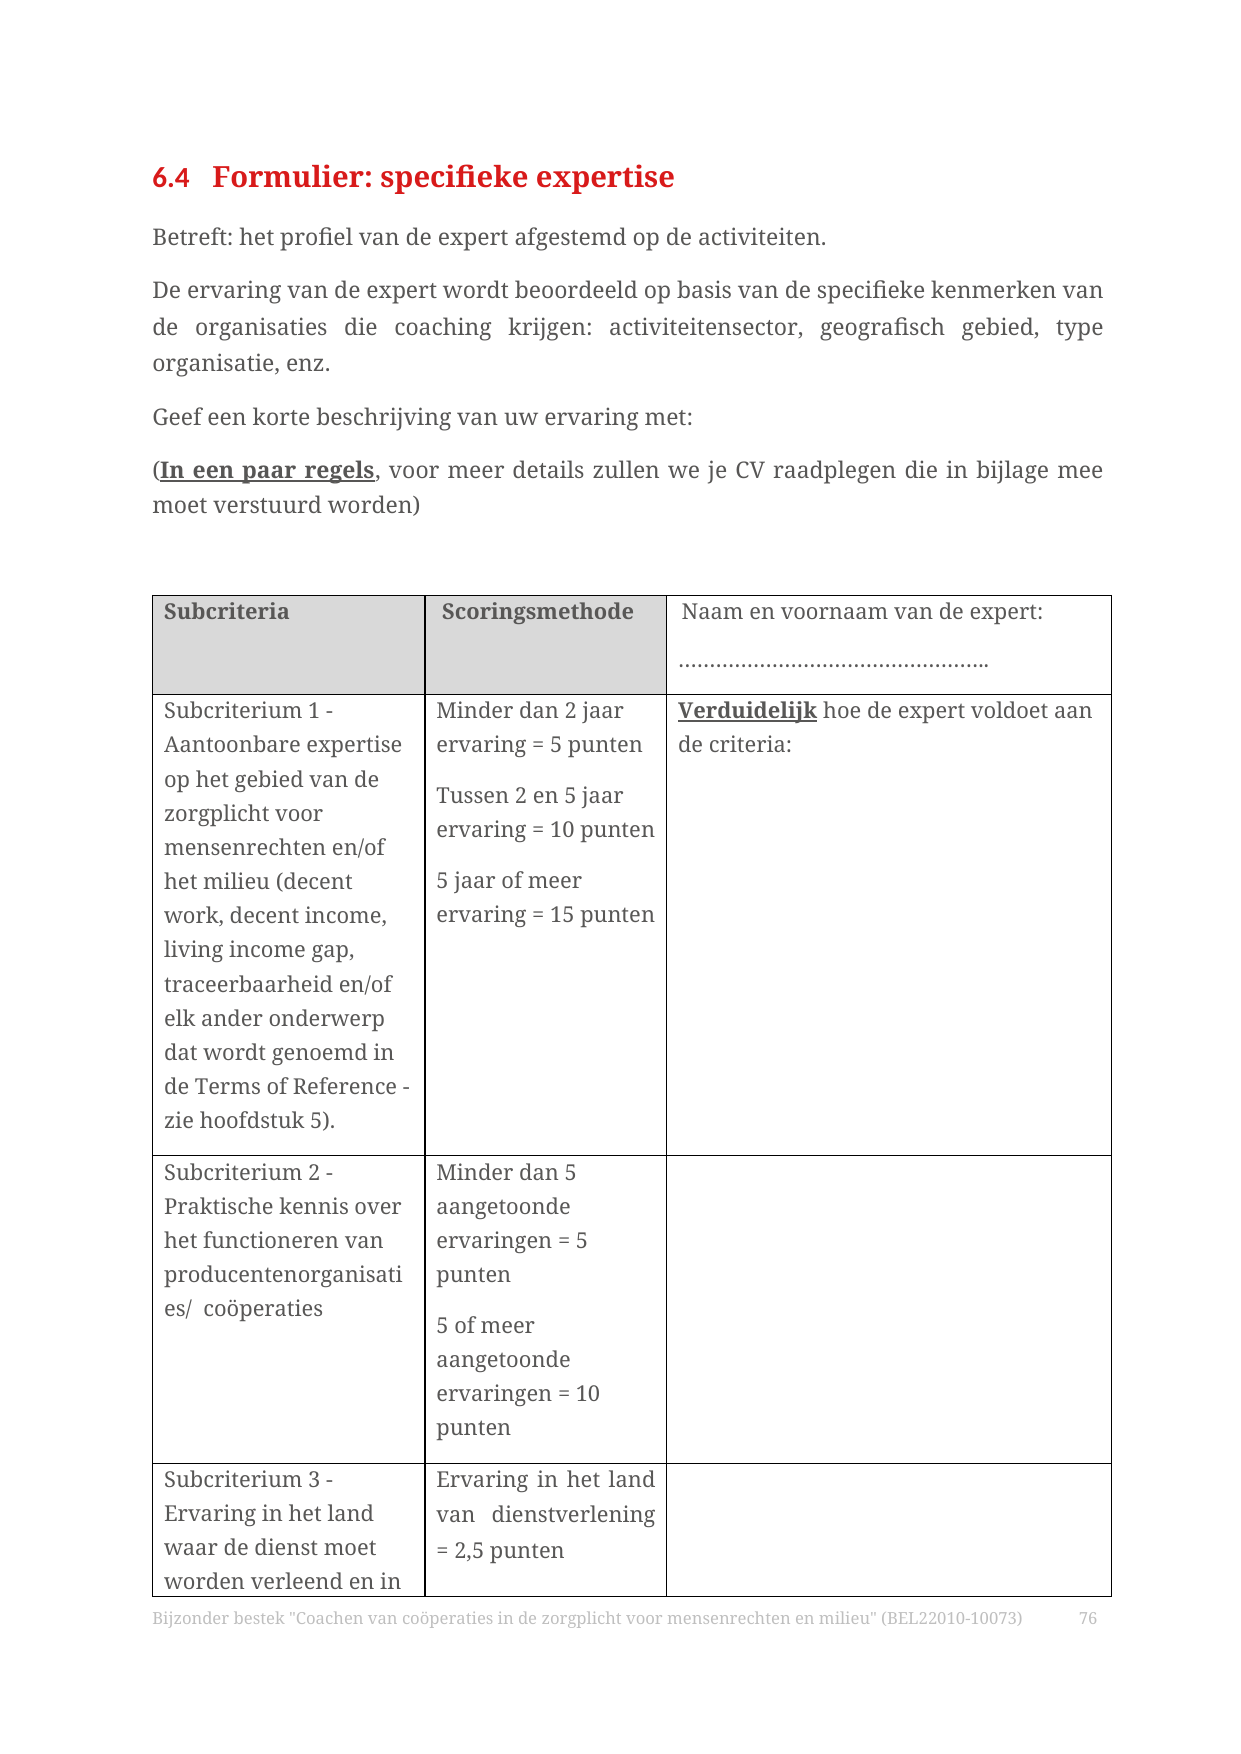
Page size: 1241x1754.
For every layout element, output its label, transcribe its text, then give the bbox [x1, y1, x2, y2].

table_header Subcriteria [153, 596, 424, 694]
text (In een paar regels, voor meer details zullen we je CV raadplegen die in bijlage mee moet verstuurd worden) [152, 453, 1105, 521]
table_cell Verduidelijk hoe de expert voldoet aan de criteria: [667, 695, 1111, 1155]
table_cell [153, 1464, 424, 1596]
table_cell [667, 1464, 1111, 1596]
table_header Naam en voornaam van de expert: ………………………………………….. [667, 596, 1111, 694]
table_cell Minder dan 2 jaar ervaring = 5 punten Tussen 2 en 5 jaar ervaring = 10 punten 5 jaar of meer ervaring = 15 punten [426, 695, 666, 1155]
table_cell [426, 1464, 666, 1596]
table_cell Subcriterium 1 - Aantoonbare expertise op het gebied van de zorgplicht voor mensenrechten en/of het milieu (decent work, decent income, living income gap, traceerbaarheid en/of elk ander onderwerp dat wordt genoemd in de Terms of Reference - zie hoofdstuk 5). [153, 695, 424, 1155]
text Geef een korte beschrijving van uw ervaring met: [152, 401, 1105, 432]
table_cell [667, 1156, 1111, 1462]
table_cell Minder dan 5 aangetoonde ervaringen = 5 punten 5 of meer aangetoonde ervaringen = 10 punten [426, 1156, 666, 1462]
text De ervaring van de expert wordt beoordeeld op basis van de specifieke kenmerken van de organisaties die coaching krijgen: activiteitensector, geografisch gebied, type organisatie, enz. [152, 274, 1105, 379]
table_header Scoringsmethode [426, 596, 666, 694]
text Betreft: het profiel van de expert afgestemd op de activiteiten. [152, 221, 1105, 252]
table_cell Subcriterium 2 - Praktische kennis over het functioneren van producentenorganisaties/ coöperaties [153, 1156, 424, 1462]
subtitle Formulier: specifieke expertise [152, 156, 1105, 196]
